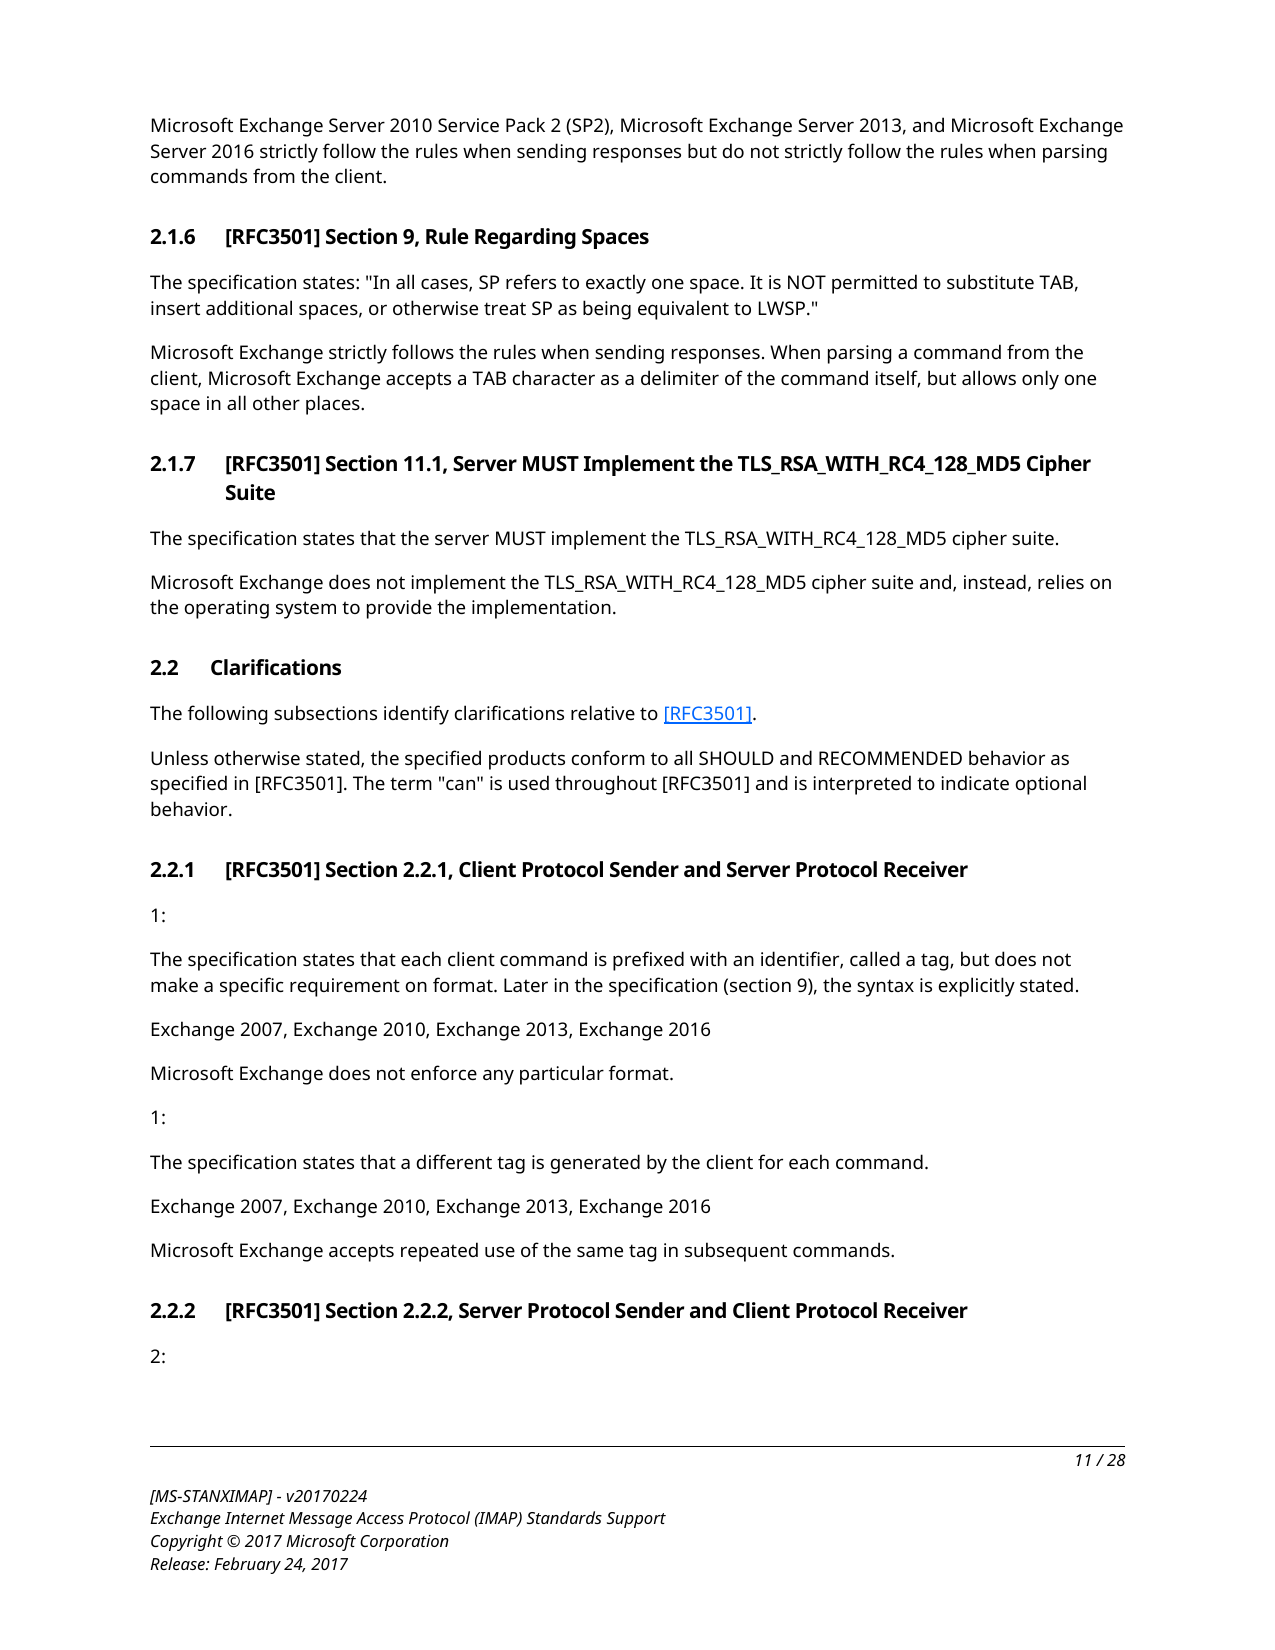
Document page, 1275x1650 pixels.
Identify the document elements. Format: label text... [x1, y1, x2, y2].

text Exchange 2007, Exchange 2010, Exchange 2013, Exchange 2016 [150, 1016, 1125, 1042]
text V0001: [150, 1105, 1125, 1130]
text Unless otherwise stated, the specified products conform to all SHOULD and RECOMMENDED behavior as specified in [RFC3501]. The term "can" is used throughout [RFC3501] and is interpreted to indicate optional behavior. [150, 745, 1125, 822]
text Microsoft Exchange does not enforce any particular format. [150, 1060, 1125, 1086]
subtitle [RFC3501] Section 2.2.1, Client Protocol Sender and Server Protocol Receiver [150, 855, 1125, 883]
subtitle [RFC3501] Section 2.2.2, Server Protocol Sender and Client Protocol Receiver [150, 1296, 1125, 1325]
text The following subsections identify clarifications relative to [RFC3501]. [150, 701, 1125, 726]
text The specification states that the server MUST implement the TLS_RSA_WITH_RC4_128_MD5 cipher suite. [150, 525, 1125, 550]
text Microsoft Exchange does not implement the TLS_RSA_WITH_RC4_128_MD5 cipher suite and, instead, relies on the operating system to provide the implementation. [150, 569, 1125, 620]
text V0002: [150, 1343, 1125, 1369]
subtitle [RFC3501] Section 11.1, Server MUST Implement the TLS_RSA_WITH_RC4_128_MD5 Cipher Suite [150, 449, 1125, 506]
text The specification states that a different tag is generated by the client for each command. [150, 1149, 1125, 1174]
text C0001: [150, 902, 1125, 928]
text Microsoft Exchange Server 2010 Service Pack 2 (SP2), Microsoft Exchange Server 2013, and Microsoft Exchange Server 2016 strictly follow the rules when sending responses but do not strictly follow the rules when parsing commands from the client. [150, 112, 1125, 189]
text Microsoft Exchange strictly follows the rules when sending responses. When parsing a command from the client, Microsoft Exchange accepts a TAB character as a delimiter of the command itself, but allows only one space in all other places. [150, 339, 1125, 416]
subtitle [RFC3501] Section 9, Rule Regarding Spaces [150, 222, 1125, 251]
text Microsoft Exchange accepts repeated use of the same tag in subsequent commands. [150, 1237, 1125, 1263]
text Exchange 2007, Exchange 2010, Exchange 2013, Exchange 2016 [150, 1193, 1125, 1219]
text The specification states that each client command is prefixed with an identifier, called a tag, but does not make a specific requirement on format. Later in the specification (section 9), the syntax is explicitly stated. [150, 946, 1125, 997]
subtitle Clarifications [150, 653, 1125, 682]
text The specification states: "In all cases, SP refers to exactly one space. It is NOT permitted to substitute TAB, insert additional spaces, or otherwise treat SP as being equivalent to LWSP." [150, 269, 1125, 321]
